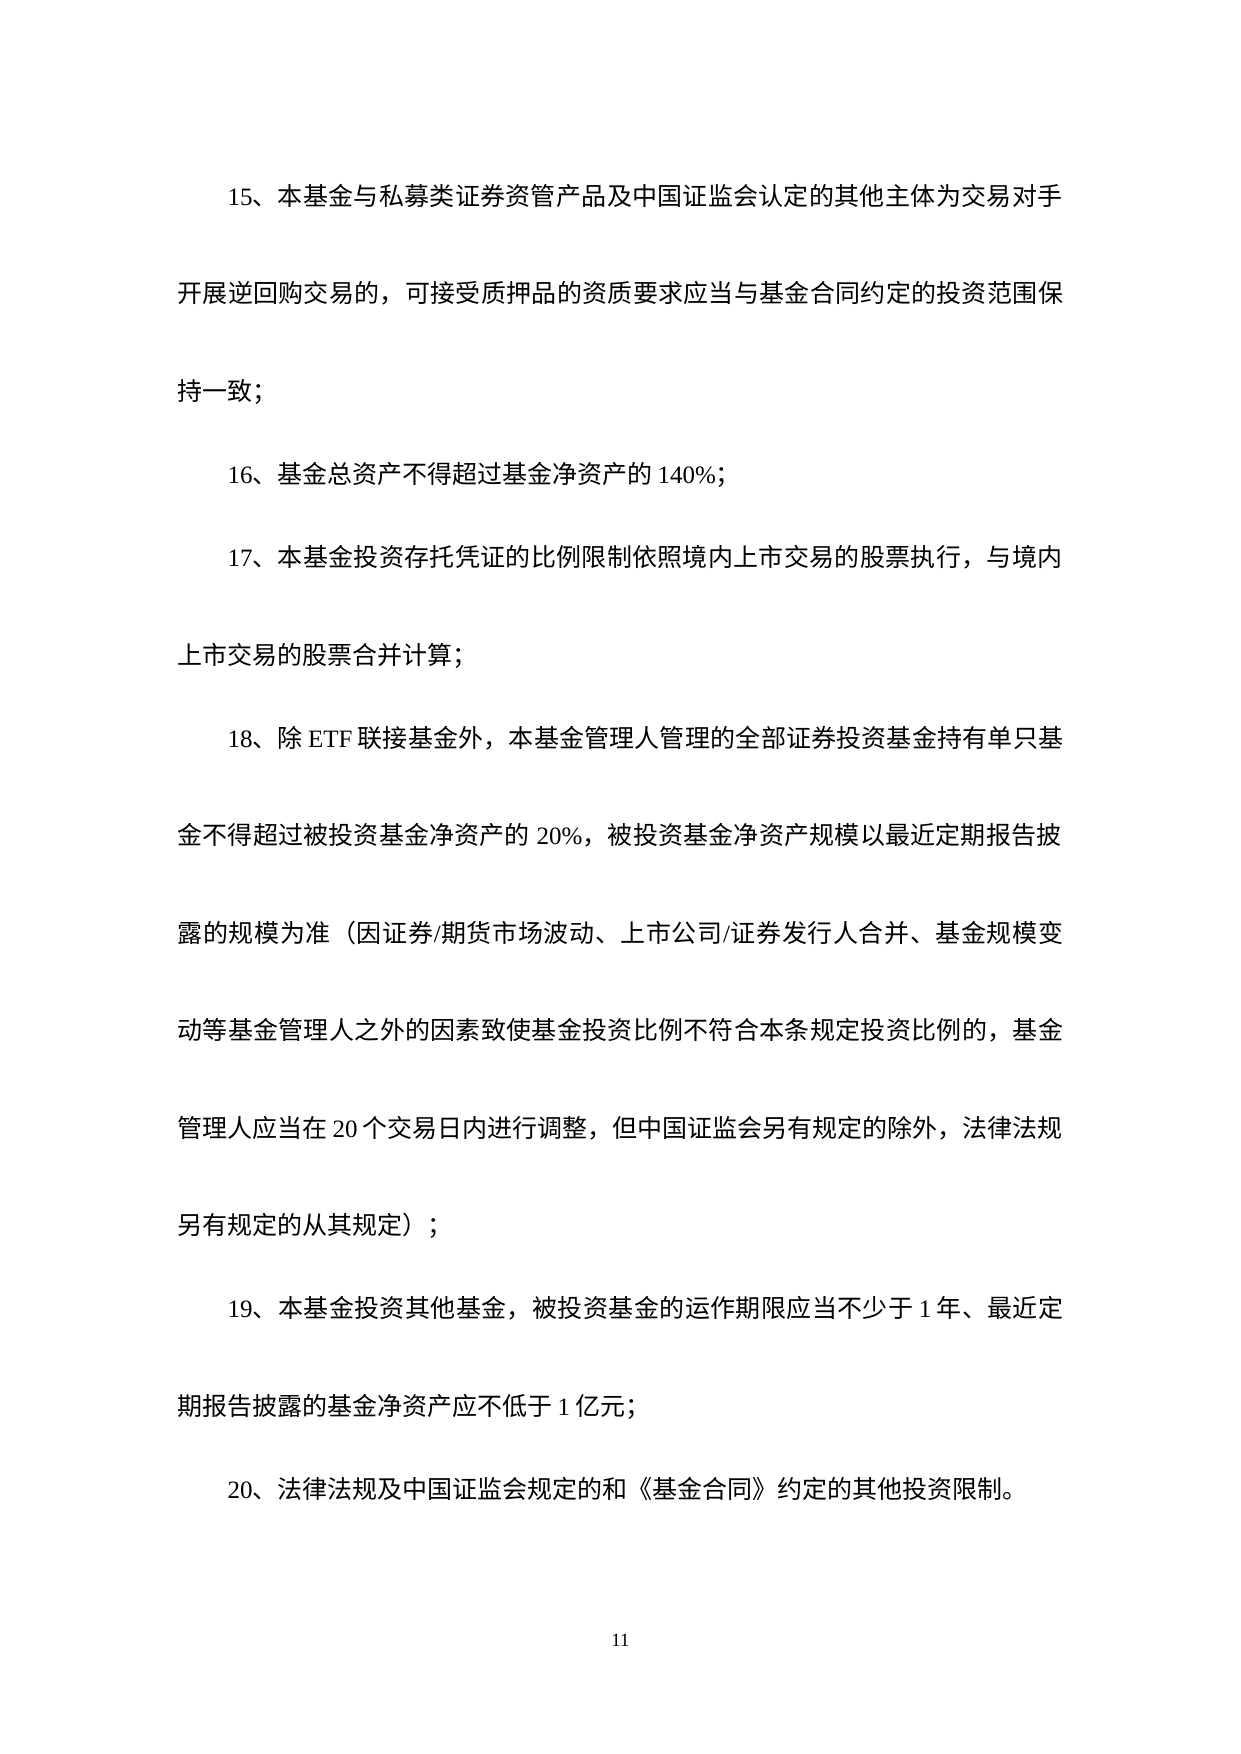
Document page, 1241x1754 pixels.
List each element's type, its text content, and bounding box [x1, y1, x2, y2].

text 16、基金总资产不得超过基金净资产的140%； [177, 440, 1063, 505]
text 17、本基金投资存托凭证的比例限制依照境内上市交易的股票执行，与境内上市交易的股票合并计算； [177, 523, 1063, 686]
text 15、本基金与私募类证券资管产品及中国证监会认定的其他主体为交易对手开展逆回购交易的，可接受质押品的资质要求应当与基金合同约定的投资范围保持一致； [177, 162, 1063, 422]
text 19、本基金投资其他基金，被投资基金的运作期限应当不少于1年、最近定期报告披露的基金净资产应不低于1亿元； [177, 1274, 1063, 1437]
text 20、法律法规及中国证监会规定的和《基金合同》约定的其他投资限制。 [177, 1455, 1063, 1520]
text 18、除ETF联接基金外，本基金管理人管理的全部证券投资基金持有单只基金不得超过被投资基金净资产的20%，被投资基金净资产规模以最近定期报告披露的规模为准（因证券/期货市场波动、上市公司/证券发行人合并、基金规模变动等基金管理人之外的因素致使基金投资比例不符合本条规定投资比例的，基金管理人应当在20个交易日内进行调整，但中国证监会另有规定的除外，法律法规另有规定的从其规定）； [177, 704, 1063, 1256]
